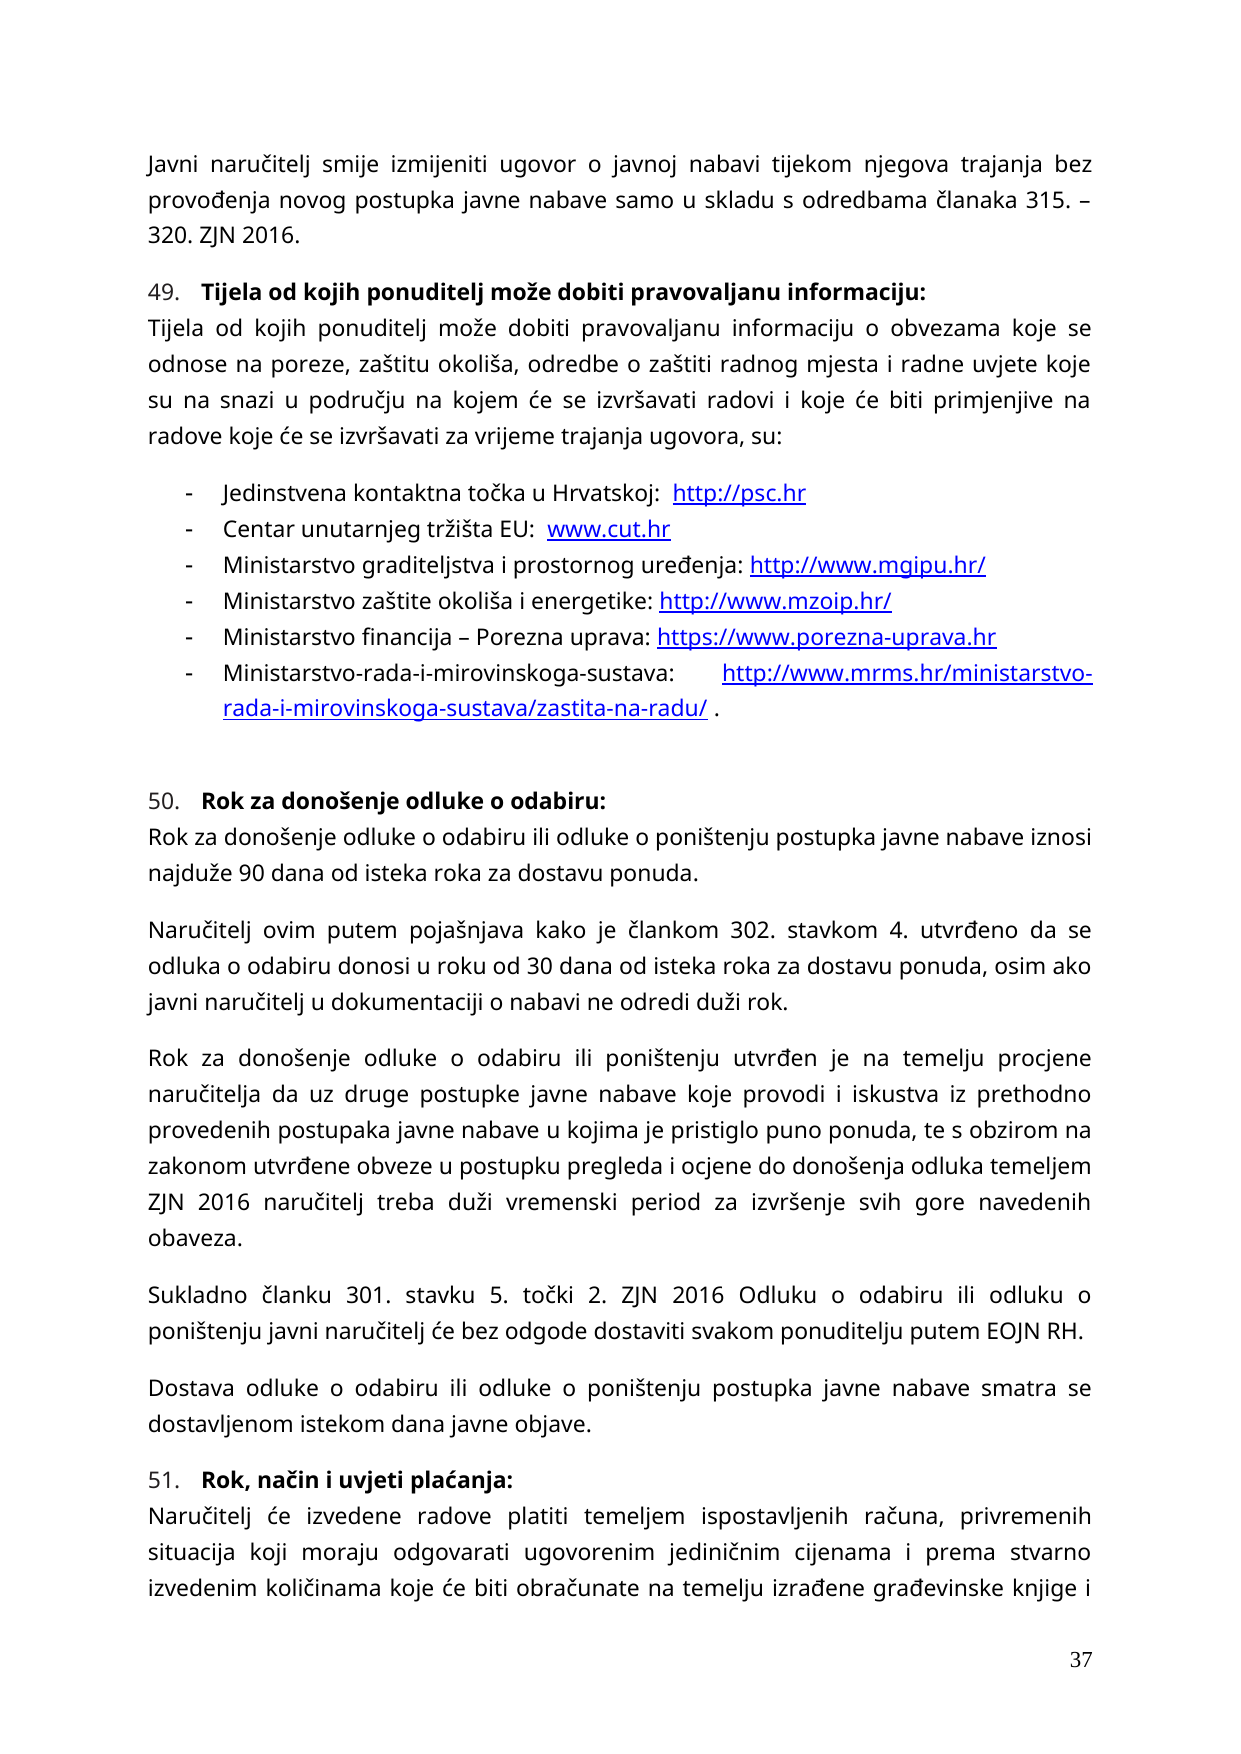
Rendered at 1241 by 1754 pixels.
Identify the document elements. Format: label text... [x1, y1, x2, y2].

list Jedinstvena kontaktna točka u Hrvatskoj: http://psc.hr [185, 477, 1093, 508]
subtitle Rok, način i uvjeti plaćanja: [148, 1464, 1093, 1496]
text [148, 1500, 1093, 1603]
text Dostava odluke o odabiru ili odluke o poništenju postupka javne nabave smatra se dostavljenom istekom dana javne objave. [148, 1372, 1093, 1439]
text Naručitelj ovim putem pojašnjava kako je člankom 302. stavkom 4. utvrđeno da se odluka o odabiru donosi u roku od 30 dana od isteka roka za dostavu ponuda, osim ako javni naručitelj u dokumentaciji o nabavi ne odredi duži rok. [148, 914, 1093, 1017]
list Ministarstvo financija – Porezna uprava: https://www.porezna-uprava.hr [185, 621, 1093, 652]
text Sukladno članku 301. stavku 5. točki 2. ZJN 2016 Odluku o odabiru ili odluku o poništenju javni naručitelj će bez odgode dostaviti svakom ponuditelju putem EOJN RH. [148, 1279, 1093, 1346]
text Rok za donošenje odluke o odabiru ili odluke o poništenju postupka javne nabave iznosi najduže 90 dana od isteka roka za dostavu ponuda. [148, 821, 1093, 888]
list Ministarstvo graditeljstva i prostornog uređenja: http://www.mgipu.hr/ [185, 549, 1093, 580]
list Centar unutarnjeg tržišta EU: www.cut.hr [185, 513, 1093, 544]
subtitle Rok za donošenje odluke o odabiru: [148, 785, 1093, 816]
subtitle Tijela od kojih ponuditelj može dobiti pravovaljanu informaciju: [148, 276, 1093, 307]
text Rok za donošenje odluke o odabiru ili poništenju utvrđen je na temelju procjene naručitelja da uz druge postupke javne nabave koje provodi i iskustva iz prethodno provedenih postupaka javne nabave u kojima je pristiglo puno ponuda, te s obzirom na zakonom utvrđene obveze u postupku pregleda i ocjene do donošenja odluka temeljem ZJN 2016 naručitelj treba duži vremenski period za izvršenje svih gore navedenih obaveza. [148, 1042, 1093, 1253]
list Ministarstvo-rada-i-mirovinskoga-sustava: http://www.mrms.hr/ministarstvo-rada-i-mirovinskoga-sustava/zastita-na-radu/ . [185, 656, 1093, 724]
text Tijela od kojih ponuditelj može dobiti pravovaljanu informaciju o obvezama koje se odnose na poreze, zaštitu okoliša, odredbe o zaštiti radnog mjesta i radne uvjete koje su na snazi u području na kojem će se izvršavati radovi i koje će biti primjenjive na radove koje će se izvršavati za vrijeme trajanja ugovora, su: [148, 312, 1093, 451]
list Ministarstvo zaštite okoliša i energetike: http://www.mzoip.hr/ [185, 584, 1093, 616]
text Javni naručitelj smije izmijeniti ugovor o javnoj nabavi tijekom njegova trajanja bez provođenja novog postupka javne nabave samo u skladu s odredbama članaka 315. – 320. ZJN 2016. [148, 148, 1093, 251]
